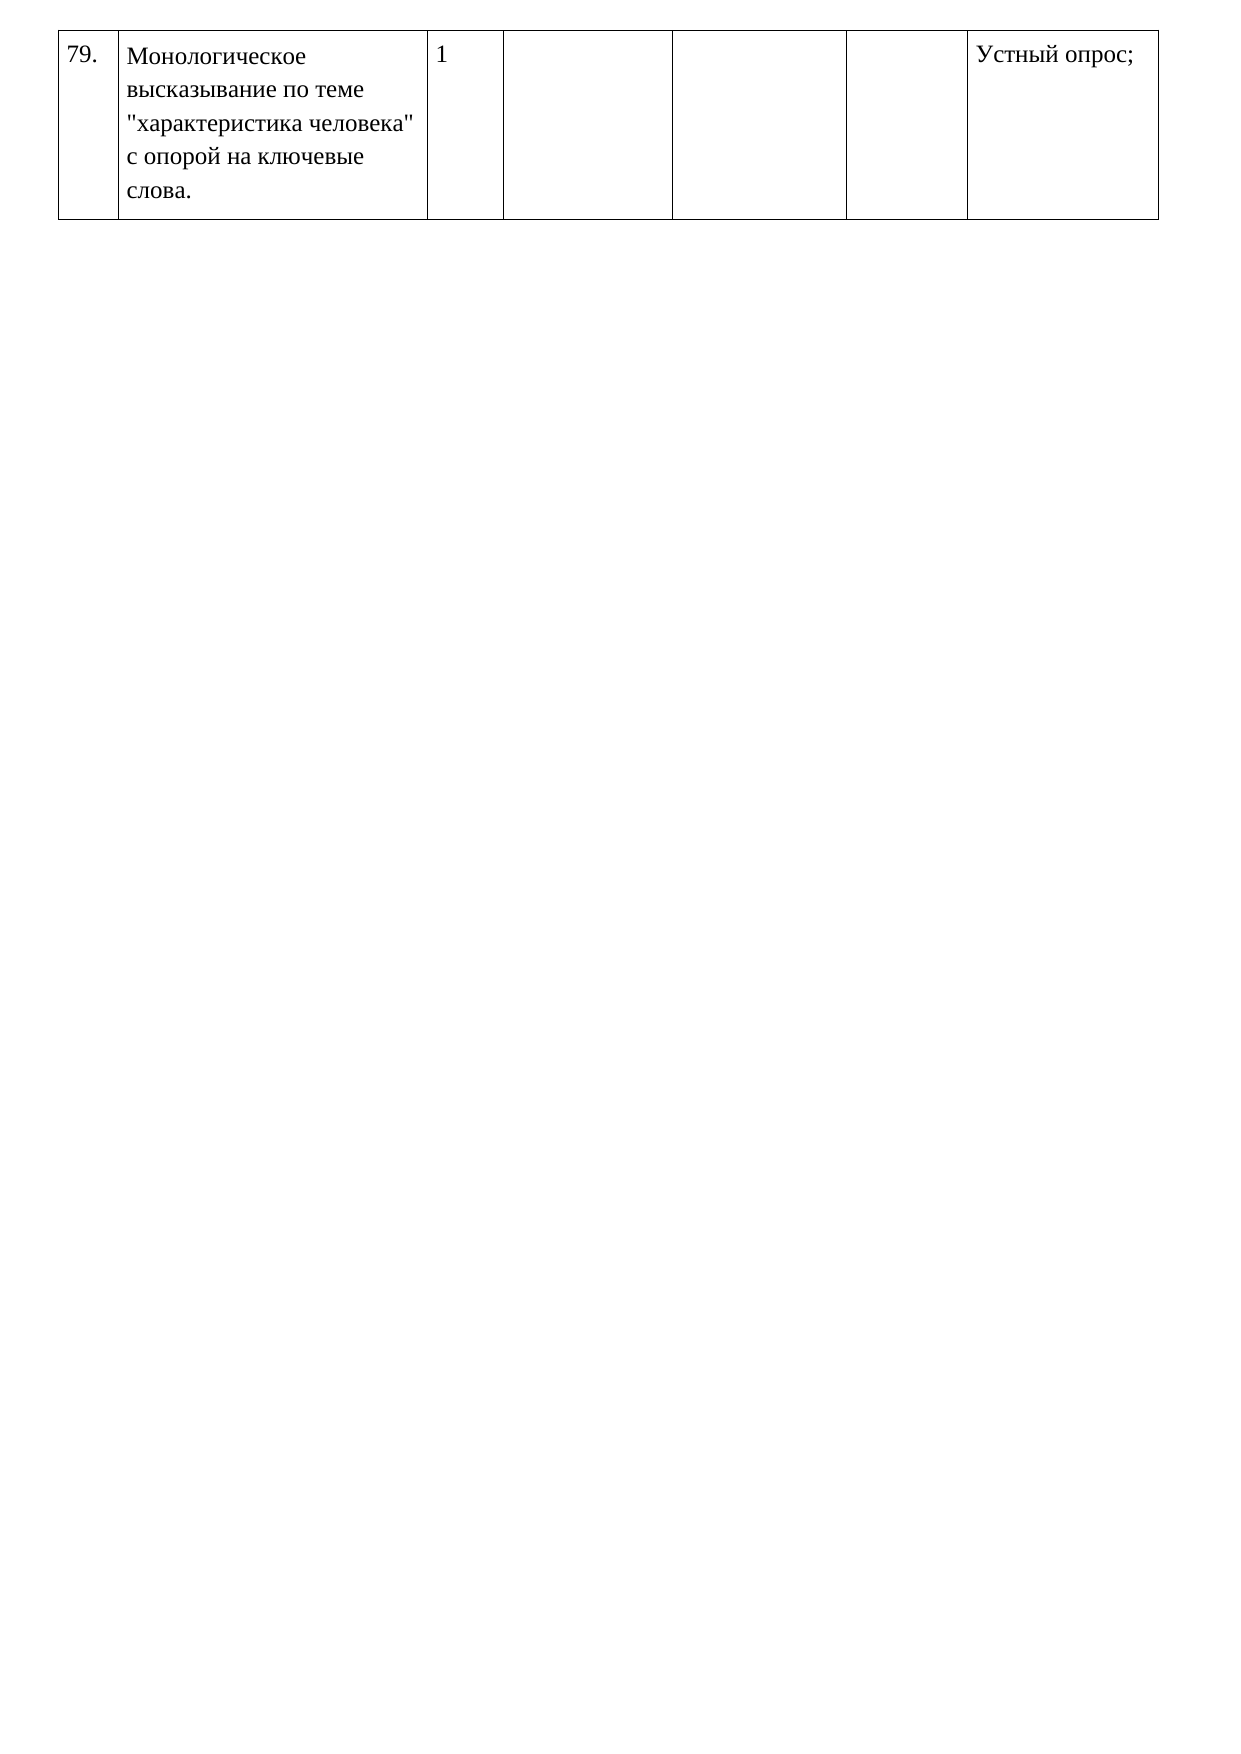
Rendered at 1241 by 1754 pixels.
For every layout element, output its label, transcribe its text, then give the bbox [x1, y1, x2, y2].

table_cell Монологическое высказывание по теме "характеристика человека" с опорой на ключевые слова. [119, 31, 427, 219]
table_cell [504, 31, 672, 219]
table_cell [673, 31, 846, 219]
table_cell 79. [59, 31, 118, 219]
table_cell 1 [428, 31, 503, 219]
table_cell Устный опрос; [968, 31, 1158, 219]
table_cell [847, 31, 967, 219]
